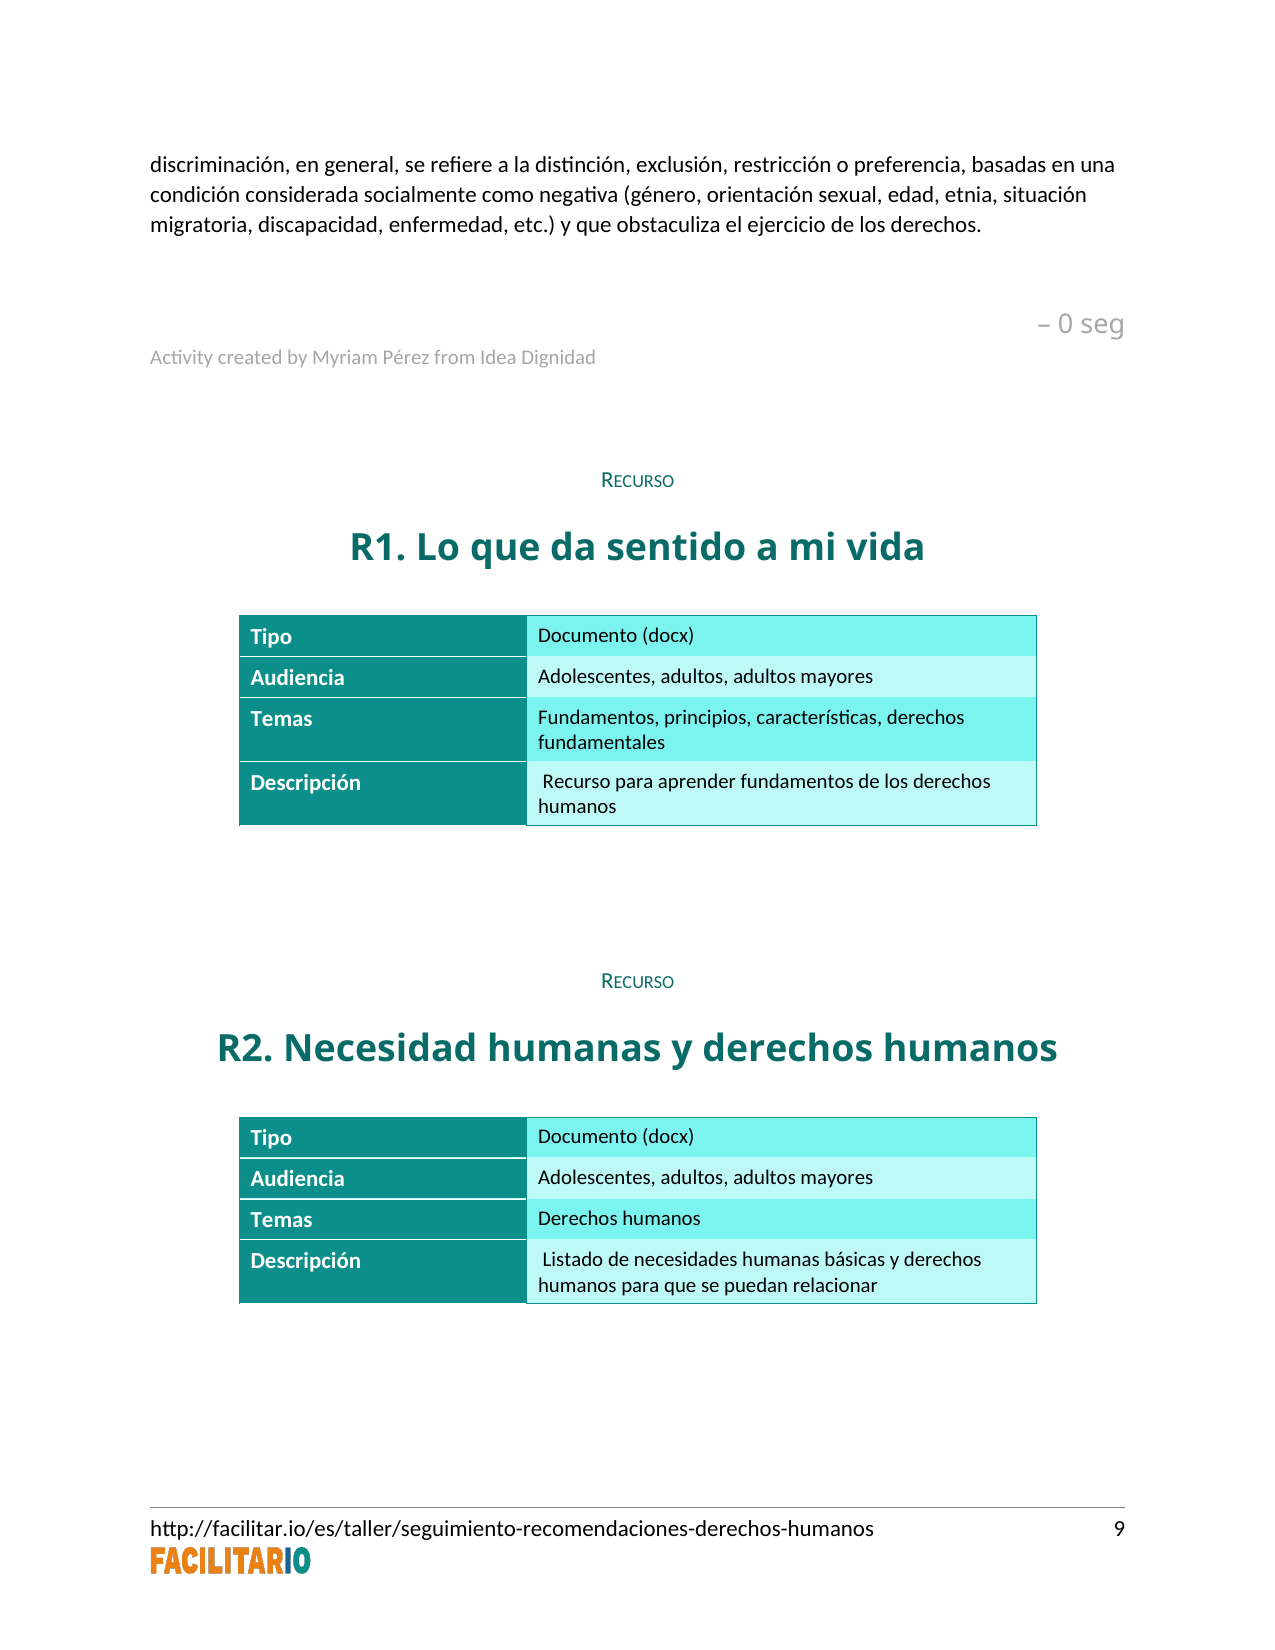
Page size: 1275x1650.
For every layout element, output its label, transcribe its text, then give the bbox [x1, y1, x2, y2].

table_cell Temas [240, 1200, 526, 1239]
text Recurso [150, 465, 1125, 493]
table_header Tipo [240, 1118, 526, 1157]
text Activity created by Myriam Pérez from Idea Dignidad [150, 344, 1125, 369]
table_cell Derechos humanos [527, 1199, 1036, 1239]
table_cell Descripción [240, 1240, 526, 1303]
table_header Documento (docx) [527, 616, 1036, 656]
table_cell Temas [240, 698, 526, 761]
table_cell Audiencia [240, 1159, 526, 1198]
picture [145, 1544, 315, 1576]
subtitle R1. Lo que da sentido a mi vida [150, 520, 1125, 571]
table_cell Descripción [240, 762, 526, 825]
text Recurso [150, 966, 1125, 994]
table_header Tipo [240, 616, 526, 656]
table_cell Fundamentos, principios, características, derechos fundamentales [527, 697, 1036, 761]
subtitle R2. Necesidad humanas y derechos humanos [150, 1022, 1125, 1073]
table_cell Adolescentes, adultos, adultos mayores [527, 656, 1036, 697]
table_cell Audiencia [240, 657, 526, 697]
table_cell Listado de necesidades humanas básicas y derechos humanos para que se puedan relacionar [527, 1239, 1036, 1303]
table_header Documento (docx) [527, 1118, 1036, 1157]
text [150, 150, 1125, 238]
table_cell Recurso para aprender fundamentos de los derechos humanos [527, 761, 1036, 825]
subtitle – 0 seg [150, 304, 1125, 341]
table_cell Adolescentes, adultos, adultos mayores [527, 1158, 1036, 1198]
